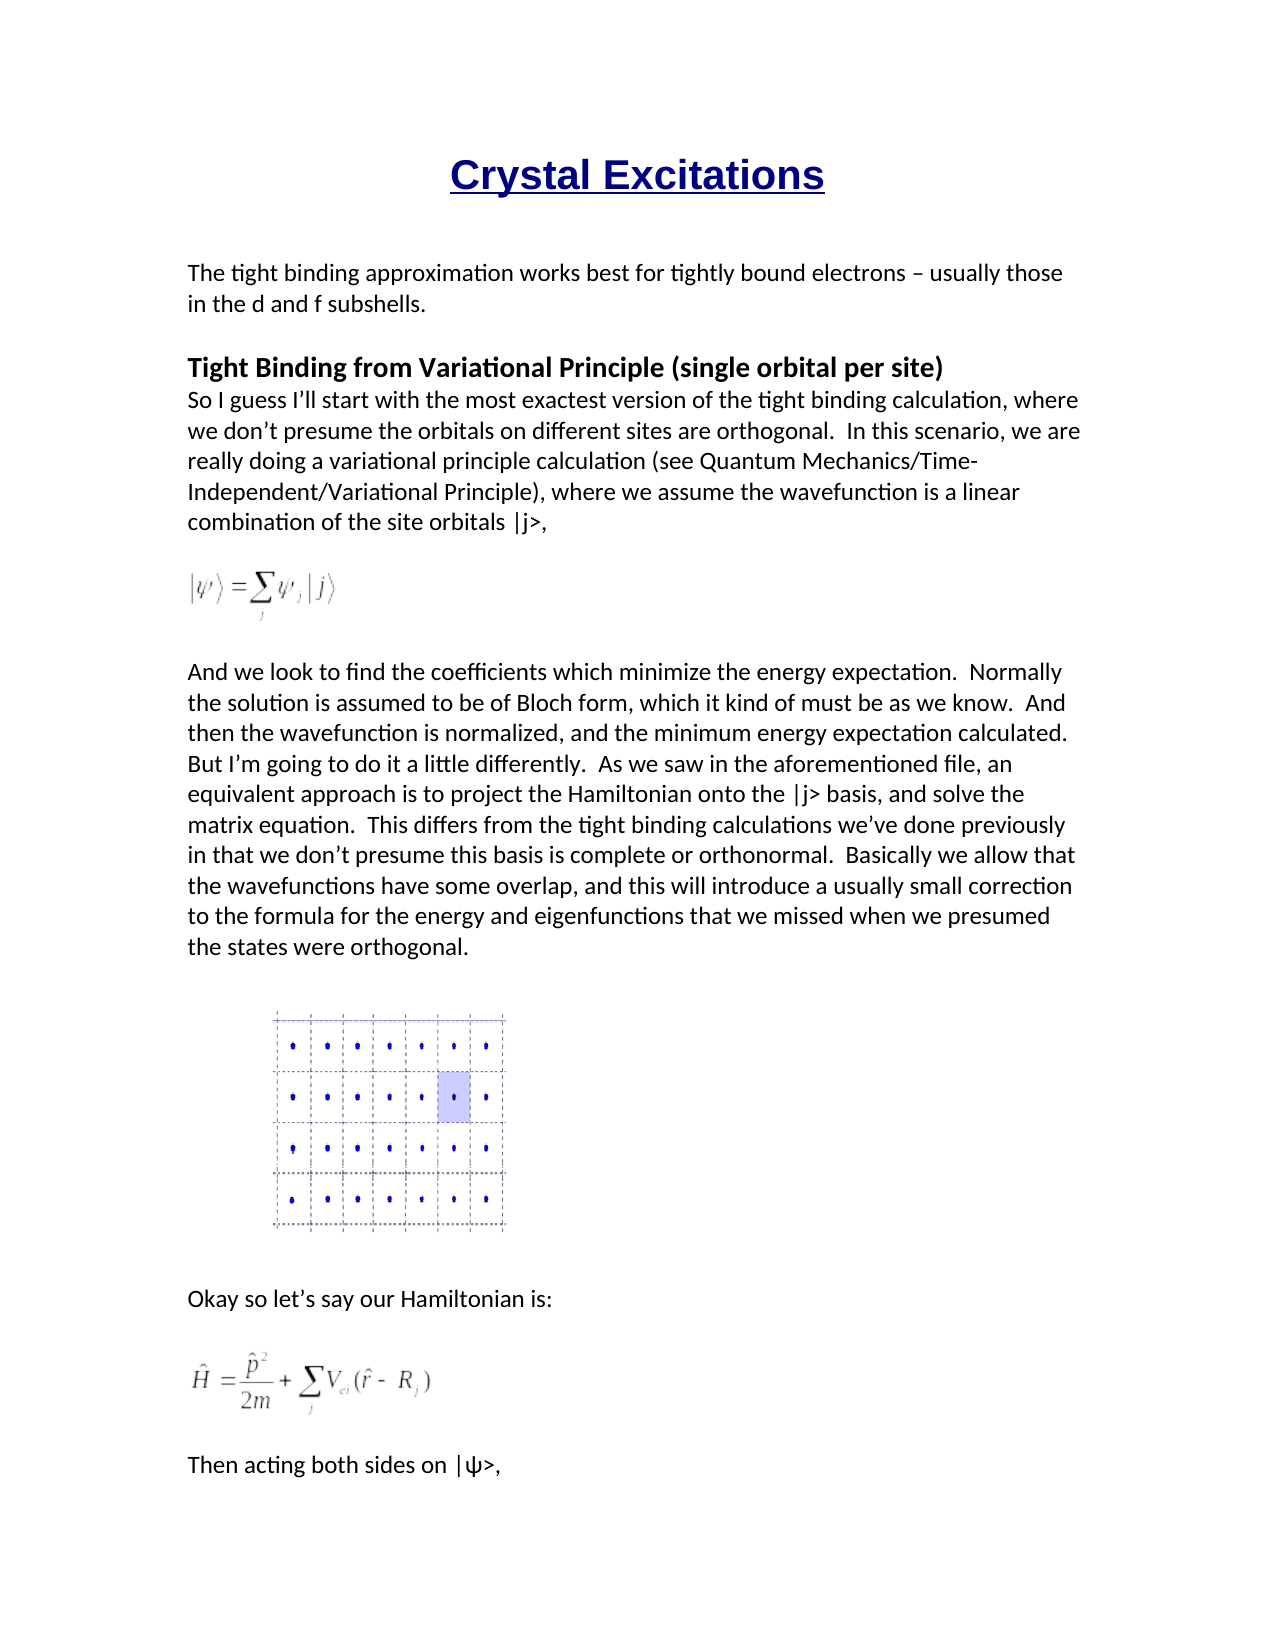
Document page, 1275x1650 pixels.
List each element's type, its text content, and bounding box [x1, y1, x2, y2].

text Okay so let’s say our Hamiltonian is: [187, 1283, 1087, 1313]
text Then acting both sides on |ψ>, [187, 1449, 1087, 1480]
text The tight binding approximation works best for tightly bound electrons – usually those in the d and f subshells. [187, 257, 1087, 318]
text Crystal Excitations [187, 150, 1087, 198]
text Tight Binding from Variational Principle (single orbital per site) [187, 349, 1087, 384]
text And we look to find the coefficients which minimize the energy expectation. Normally the solution is assumed to be of Bloch form, which it kind of must be as we know. And then the wavefunction is normalized, and the minimum energy expectation calculated. But I’m going to do it a little differently. As we saw in the aforementioned file, an equivalent approach is to project the Hamiltonian onto the |j> basis, and solve the matrix equation. This differs from the tight binding calculations we’ve done previously in that we don’t presume this basis is complete or orthonormal. Basically we allow that the wavefunctions have some overlap, and this will introduce a usually small correction to the formula for the energy and eigenfunctions that we missed when we presumed the states were orthogonal. [187, 656, 1087, 962]
picture [187, 992, 597, 1253]
text So I guess I’ll start with the most exactest version of the tight binding calculation, where we don’t presume the orbitals on different sites are orthogonal. In this scenario, we are really doing a variational principle calculation (see Quantum Mechanics/Time-Independent/Variational Principle), where we assume the wavefunction is a linear combination of the site orbitals |j>, [187, 384, 1087, 537]
